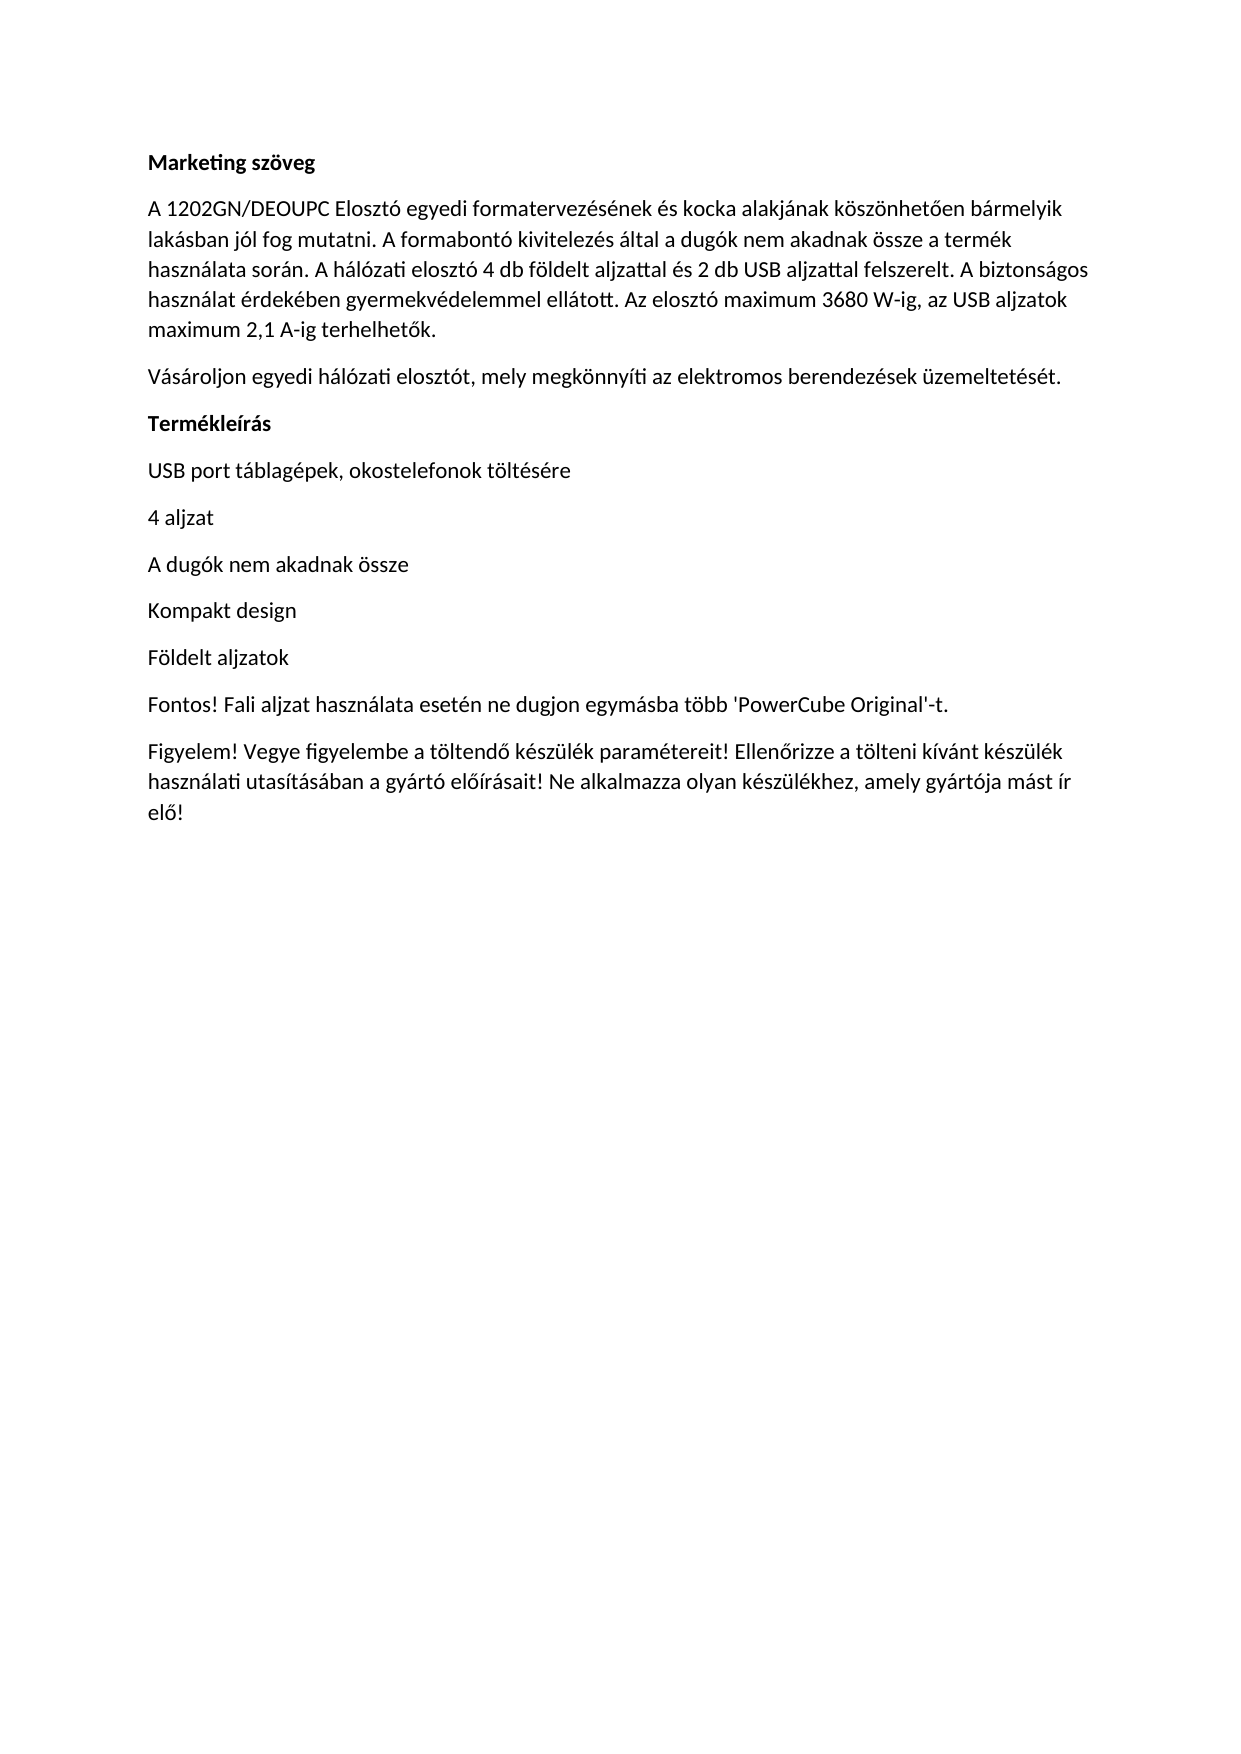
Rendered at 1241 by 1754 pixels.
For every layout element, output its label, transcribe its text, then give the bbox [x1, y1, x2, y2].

text Fontos! Fali aljzat használata esetén ne dugjon egymásba több 'PowerCube Original'-t. [148, 690, 1093, 718]
text 4 aljzat [148, 503, 1093, 531]
text USB port táblagépek, okostelefonok töltésére [148, 456, 1093, 484]
text A 1202GN/DEOUPC Elosztó egyedi formatervezésének és kocka alakjának köszönhetően bármelyik lakásban jól fog mutatni. A formabontó kivitelezés által a dugók nem akadnak össze a termék használata során. A hálózati elosztó 4 db földelt aljzattal és 2 db USB aljzattal felszerelt. A biztonságos használat érdekében gyermekvédelemmel ellátott. Az elosztó maximum 3680 W-ig, az USB aljzatok maximum 2,1 A-ig terhelhetők. [148, 194, 1093, 343]
text Marketing szöveg [148, 148, 1093, 176]
text A dugók nem akadnak össze [148, 550, 1093, 578]
text Földelt aljzatok [148, 643, 1093, 671]
text Kompakt design [148, 597, 1093, 624]
text Vásároljon egyedi hálózati elosztót, mely megkönnyíti az elektromos berendezések üzemeltetését. [148, 362, 1093, 390]
text Termékleírás [148, 409, 1093, 437]
text Figyelem! Vegye figyelembe a töltendő készülék paramétereit! Ellenőrizze a tölteni kívánt készülék használati utasításában a gyártó előírásait! Ne alkalmazza olyan készülékhez, amely gyártója mást ír elő! [148, 737, 1093, 826]
